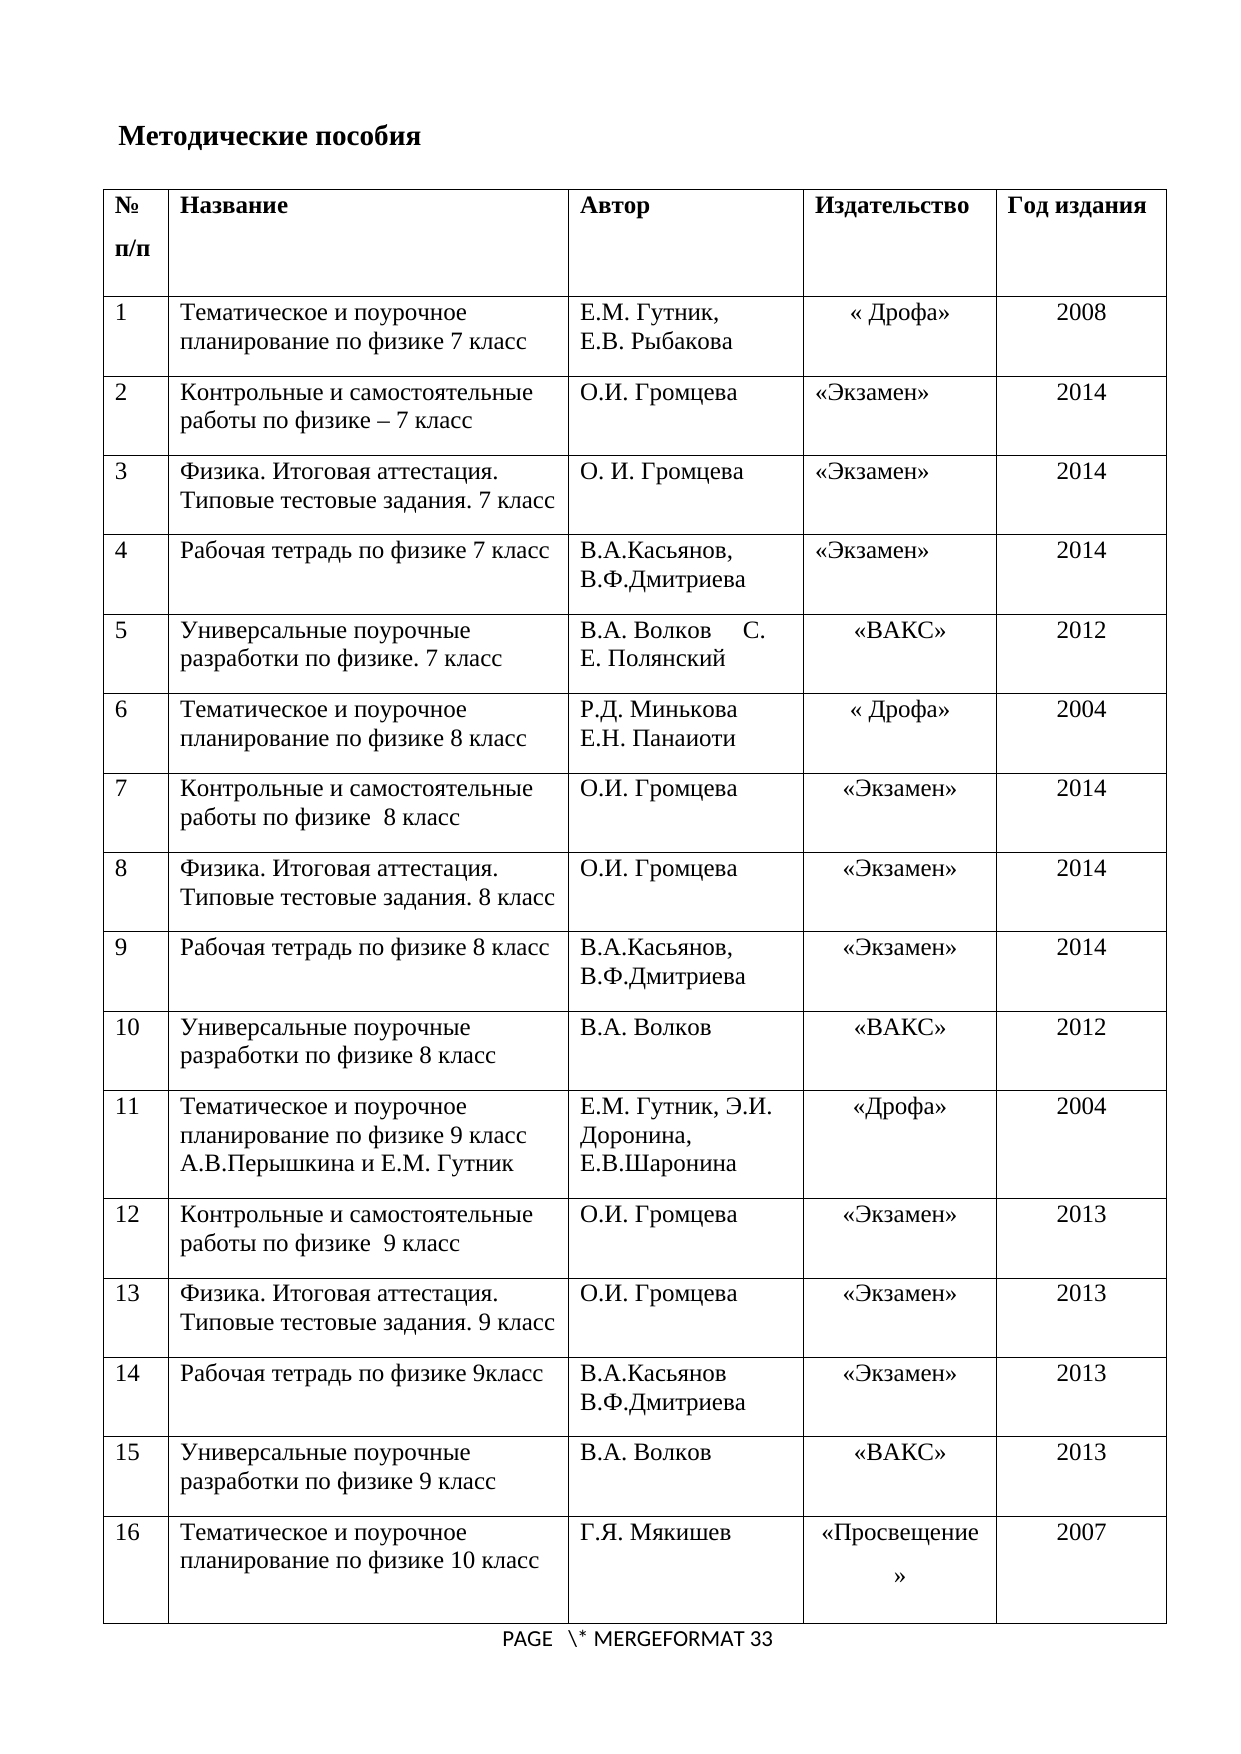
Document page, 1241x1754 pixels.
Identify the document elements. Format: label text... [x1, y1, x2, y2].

table_cell 8 [104, 853, 168, 931]
table_header № п/п [104, 190, 168, 296]
table_cell Универсальные поурочные разработки по физике 8 класс [169, 1012, 568, 1090]
table_cell Е.М. Гутник, Э.И. Доронина, Е.В.Шаронина [569, 1091, 803, 1198]
table_cell Тематическое и поурочное планирование по физике 7 класс [169, 297, 568, 376]
table_cell 2013 [997, 1279, 1166, 1357]
table_cell Контрольные и самостоятельные работы по физике 8 класс [169, 774, 568, 852]
table_cell « Дрофа» [804, 297, 996, 376]
table_cell 7 [104, 774, 168, 852]
table_cell В.А. Волков [569, 1437, 803, 1516]
table_cell 4 [104, 535, 168, 614]
table_cell Р.Д. Минькова Е.Н. Панаиоти [569, 694, 803, 772]
table_cell «Экзамен» [804, 456, 996, 534]
table_cell 2004 [997, 1091, 1166, 1198]
table_cell «Дрофа» [804, 1091, 996, 1198]
table_cell 2004 [997, 694, 1166, 772]
table_cell 2012 [997, 1012, 1166, 1090]
table_cell «Экзамен» [804, 853, 996, 931]
table_cell 15 [104, 1437, 168, 1516]
table_cell «ВАКС» [804, 1437, 996, 1516]
table_cell «Экзамен» [804, 1199, 996, 1277]
table_cell 1 [104, 297, 168, 376]
table_cell 6 [104, 694, 168, 772]
table_cell 2007 [997, 1517, 1166, 1622]
table_cell «Экзамен» [804, 932, 996, 1011]
table_cell О.И. Громцева [569, 853, 803, 931]
table_cell «Просвещение» [804, 1517, 996, 1622]
table_cell 2013 [997, 1358, 1166, 1436]
table_cell 16 [104, 1517, 168, 1622]
table_header Автор [569, 190, 803, 296]
table_cell 3 [104, 456, 168, 534]
table_cell «ВАКС» [804, 615, 996, 693]
table_cell Универсальные поурочные разработки по физике 9 класс [169, 1437, 568, 1516]
table_cell 2012 [997, 615, 1166, 693]
table_cell 9 [104, 932, 168, 1011]
table_cell Физика. Итоговая аттестация. Типовые тестовые задания. 8 класс [169, 853, 568, 931]
table_cell В.А. Волков С. Е. Полянский [569, 615, 803, 693]
table_cell О.И. Громцева [569, 1279, 803, 1357]
table_cell Рабочая тетрадь по физике 8 класс [169, 932, 568, 1011]
table_cell 2014 [997, 853, 1166, 931]
table_cell Физика. Итоговая аттестация. Типовые тестовые задания. 7 класс [169, 456, 568, 534]
table_header Название [169, 190, 568, 296]
table_cell О.И. Громцева [569, 774, 803, 852]
table_cell Тематическое и поурочное планирование по физике 10 класс [169, 1517, 568, 1622]
table_cell 2 [104, 377, 168, 455]
table_cell Рабочая тетрадь по физике 7 класс [169, 535, 568, 614]
table_cell «Экзамен» [804, 1358, 996, 1436]
table_cell 2014 [997, 456, 1166, 534]
table_cell 12 [104, 1199, 168, 1277]
table_header Год издания [997, 190, 1166, 296]
table_cell Г.Я. Мякишев [569, 1517, 803, 1622]
table_cell 10 [104, 1012, 168, 1090]
table_cell «Экзамен» [804, 535, 996, 614]
table_cell В.А.Касьянов В.Ф.Дмитриева [569, 1358, 803, 1436]
table_cell 2014 [997, 377, 1166, 455]
text Методические пособия [118, 118, 1152, 152]
table_cell Универсальные поурочные разработки по физике. 7 класс [169, 615, 568, 693]
table_cell В.А.Касьянов, В.Ф.Дмитриева [569, 932, 803, 1011]
table_cell «Экзамен» [804, 774, 996, 852]
table_cell «Экзамен» [804, 1279, 996, 1357]
table_cell О. И. Громцева [569, 456, 803, 534]
table_cell В.А.Касьянов, В.Ф.Дмитриева [569, 535, 803, 614]
table_cell 11 [104, 1091, 168, 1198]
table_cell 5 [104, 615, 168, 693]
table_cell В.А. Волков [569, 1012, 803, 1090]
table_header Издательство [804, 190, 996, 296]
table_cell Тематическое и поурочное планирование по физике 8 класс [169, 694, 568, 772]
table_cell «ВАКС» [804, 1012, 996, 1090]
table_cell Тематическое и поурочное планирование по физике 9 класс А.В.Перышкина и Е.М. Гутник [169, 1091, 568, 1198]
table_cell «Экзамен» [804, 377, 996, 455]
table_cell 2014 [997, 535, 1166, 614]
table_cell « Дрофа» [804, 694, 996, 772]
table_cell 2008 [997, 297, 1166, 376]
table_cell О.И. Громцева [569, 1199, 803, 1277]
table_cell 14 [104, 1358, 168, 1436]
table_cell Физика. Итоговая аттестация. Типовые тестовые задания. 9 класс [169, 1279, 568, 1357]
table_cell 13 [104, 1279, 168, 1357]
table_cell Контрольные и самостоятельные работы по физике 9 класс [169, 1199, 568, 1277]
table_cell 2013 [997, 1437, 1166, 1516]
table_cell О.И. Громцева [569, 377, 803, 455]
table_cell Рабочая тетрадь по физике 9класс [169, 1358, 568, 1436]
table_cell Е.М. Гутник, Е.В. Рыбакова [569, 297, 803, 376]
table_cell 2014 [997, 932, 1166, 1011]
table_cell 2014 [997, 774, 1166, 852]
table_cell Контрольные и самостоятельные работы по физике – 7 класс [169, 377, 568, 455]
table_cell 2013 [997, 1199, 1166, 1277]
